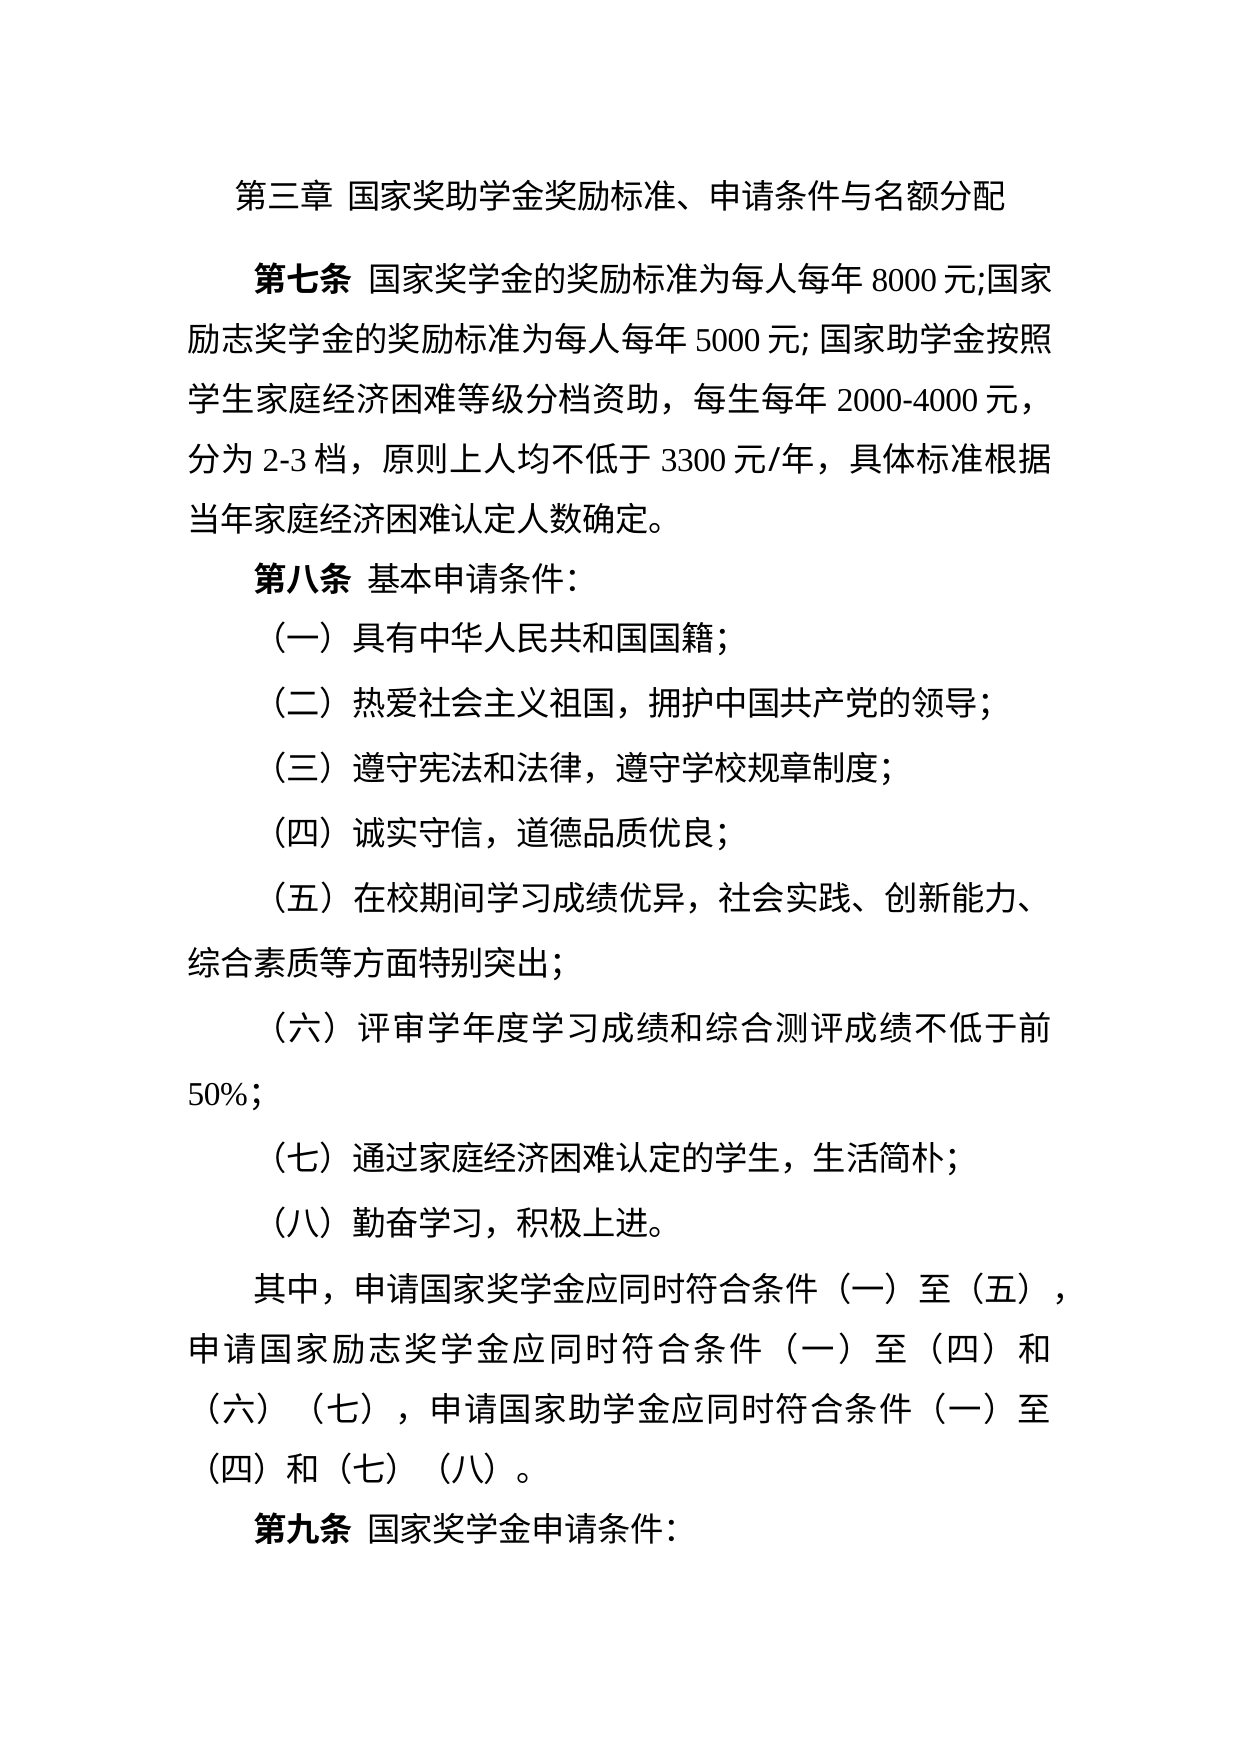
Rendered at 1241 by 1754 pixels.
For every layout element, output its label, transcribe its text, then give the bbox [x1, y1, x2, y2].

text （八）勤奋学习，积极上进。 [187, 1188, 1053, 1253]
text 第七条 国家奖学金的奖励标准为每人每年8000元;国家励志奖学金的奖励标准为每人每年5000元; 国家助学金按照学生家庭经济困难等级分档资助，每生每年2000-4000元，分为2-3档，原则上人均不低于3300元/年，具体标准根据当年家庭经济困难认定人数确定。 [187, 243, 1053, 543]
text （三）遵守宪法和法律，遵守学校规章制度； [187, 733, 1053, 798]
text 第三章 国家奖助学金奖励标准、申请条件与名额分配 [187, 162, 1053, 227]
text （七）通过家庭经济困难认定的学生，生活简朴； [187, 1123, 1053, 1188]
text （四）诚实守信，道德品质优良； [187, 798, 1053, 863]
text 第九条 国家奖学金申请条件： [187, 1493, 1053, 1553]
text 第八条 基本申请条件： [187, 543, 1053, 603]
text （五）在校期间学习成绩优异，社会实践、创新能力、综合素质等方面特别突出； [187, 863, 1053, 993]
text （六）评审学年度学习成绩和综合测评成绩不低于前50%； [187, 993, 1053, 1123]
text （一）具有中华人民共和国国籍； [187, 603, 1053, 668]
text （二）热爱社会主义祖国，拥护中国共产党的领导； [187, 668, 1053, 733]
text 其中，申请国家奖学金应同时符合条件（一）至（五），申请国家励志奖学金应同时符合条件（一）至（四）和（六）（七），申请国家助学金应同时符合条件（一）至（四）和（七）（八）。 [187, 1253, 1053, 1493]
